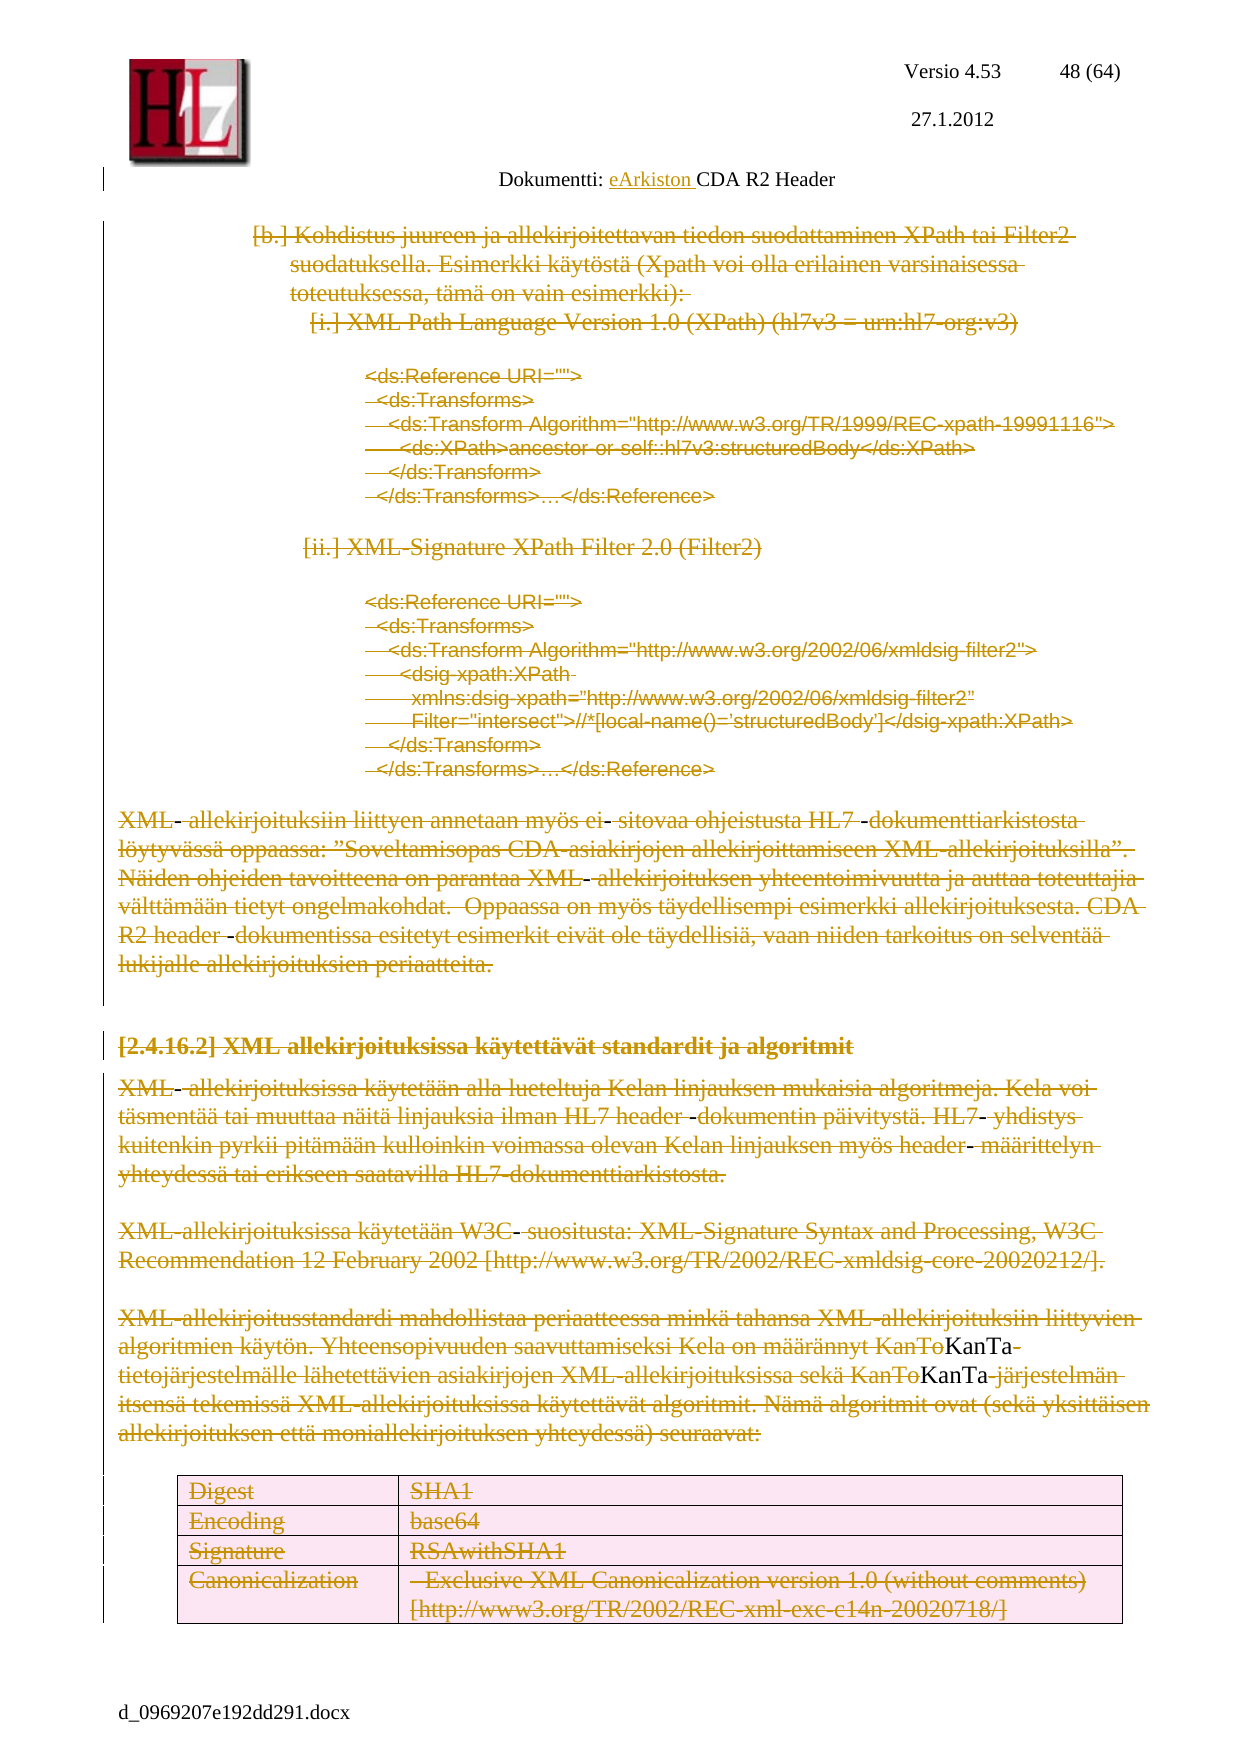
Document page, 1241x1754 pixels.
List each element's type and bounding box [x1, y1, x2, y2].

picture [129, 59, 252, 167]
